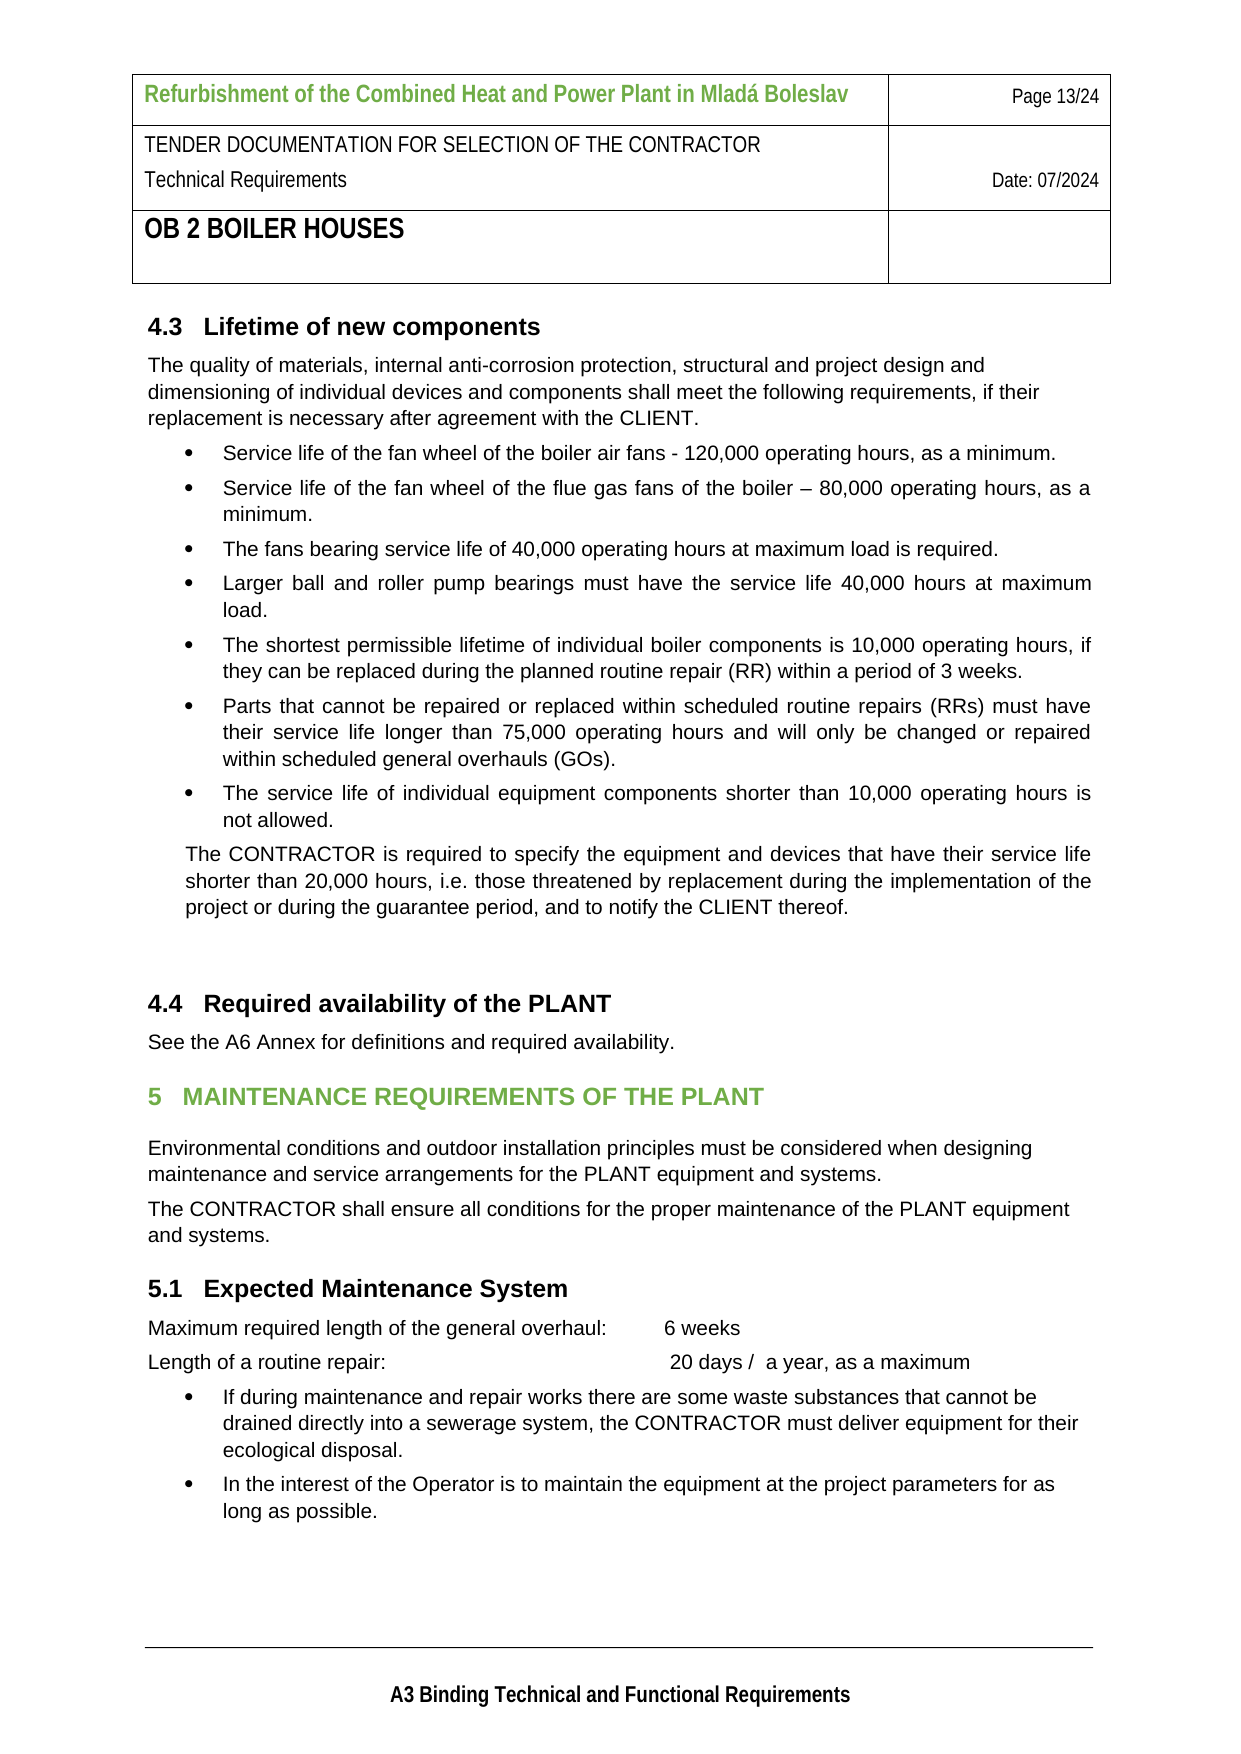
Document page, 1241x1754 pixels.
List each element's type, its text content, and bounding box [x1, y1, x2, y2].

text MAINTENANCE REQUIREMENTS of the plant [148, 1082, 1093, 1110]
list Service life of the fan wheel of the boiler air fans - 120,000 operating hours, as a minimum. [185, 441, 1093, 464]
text The quality of materials, internal anti-corrosion protection, structural and project design and dimensioning of individual devices and components shall meet the following requirements, if their replacement is necessary after agreement with the CLIENT. [148, 353, 1093, 430]
list In the interest of the Operator is to maintain the equipment at the project parameters for as long as possible. [185, 1472, 1093, 1523]
text The CONTRACTOR is required to specify the equipment and devices that have their service life shorter than 20,000 hours, i.e. those threatened by replacement during the implementation of the project or during the guarantee period, and to notify the CLIENT thereof. [185, 842, 1093, 919]
list If during maintenance and repair works there are some waste substances that cannot be drained directly into a sewerage system, the CONTRACTOR must deliver equipment for their ecological disposal. [185, 1385, 1093, 1461]
list Parts that cannot be repaired or replaced within scheduled routine repairs (RRs) must have their service life longer than 75,000 operating hours and will only be changed or repaired within scheduled general overhauls (GOs). [185, 693, 1093, 770]
text Lifetime of new components [148, 312, 1093, 341]
text Maximum required length of the general overhaul: 6 weeks [148, 1315, 1093, 1339]
list The shortest permissible lifetime of individual boiler components is 10,000 operating hours, if they can be replaced during the planned routine repair (RR) within a period of 3 weeks. [185, 632, 1093, 683]
list Service life of the fan wheel of the flue gas fans of the boiler – 80,000 operating hours, as a minimum. [185, 475, 1093, 526]
text Environmental conditions and outdoor installation principles must be considered when designing maintenance and service arrangements for the PLANT equipment and systems. [148, 1135, 1093, 1186]
text Length of a routine repair: 20 days / a year, as a maximum [148, 1350, 1093, 1374]
list The service life of individual equipment components shorter than 10,000 operating hours is not allowed. [185, 781, 1093, 831]
text See the A6 Annex for definitions and required availability. [148, 1030, 1093, 1054]
list Larger ball and roller pump bearings must have the service life 40,000 hours at maximum load. [185, 571, 1093, 622]
list The fans bearing service life of 40,000 operating hours at maximum load is required. [185, 536, 1093, 561]
text The CONTRACTOR shall ensure all conditions for the proper maintenance of the PLANT equipment and systems. [148, 1196, 1093, 1247]
text Expected Maintenance System [148, 1274, 1093, 1303]
text Required availability of the PLANT [148, 989, 1093, 1018]
